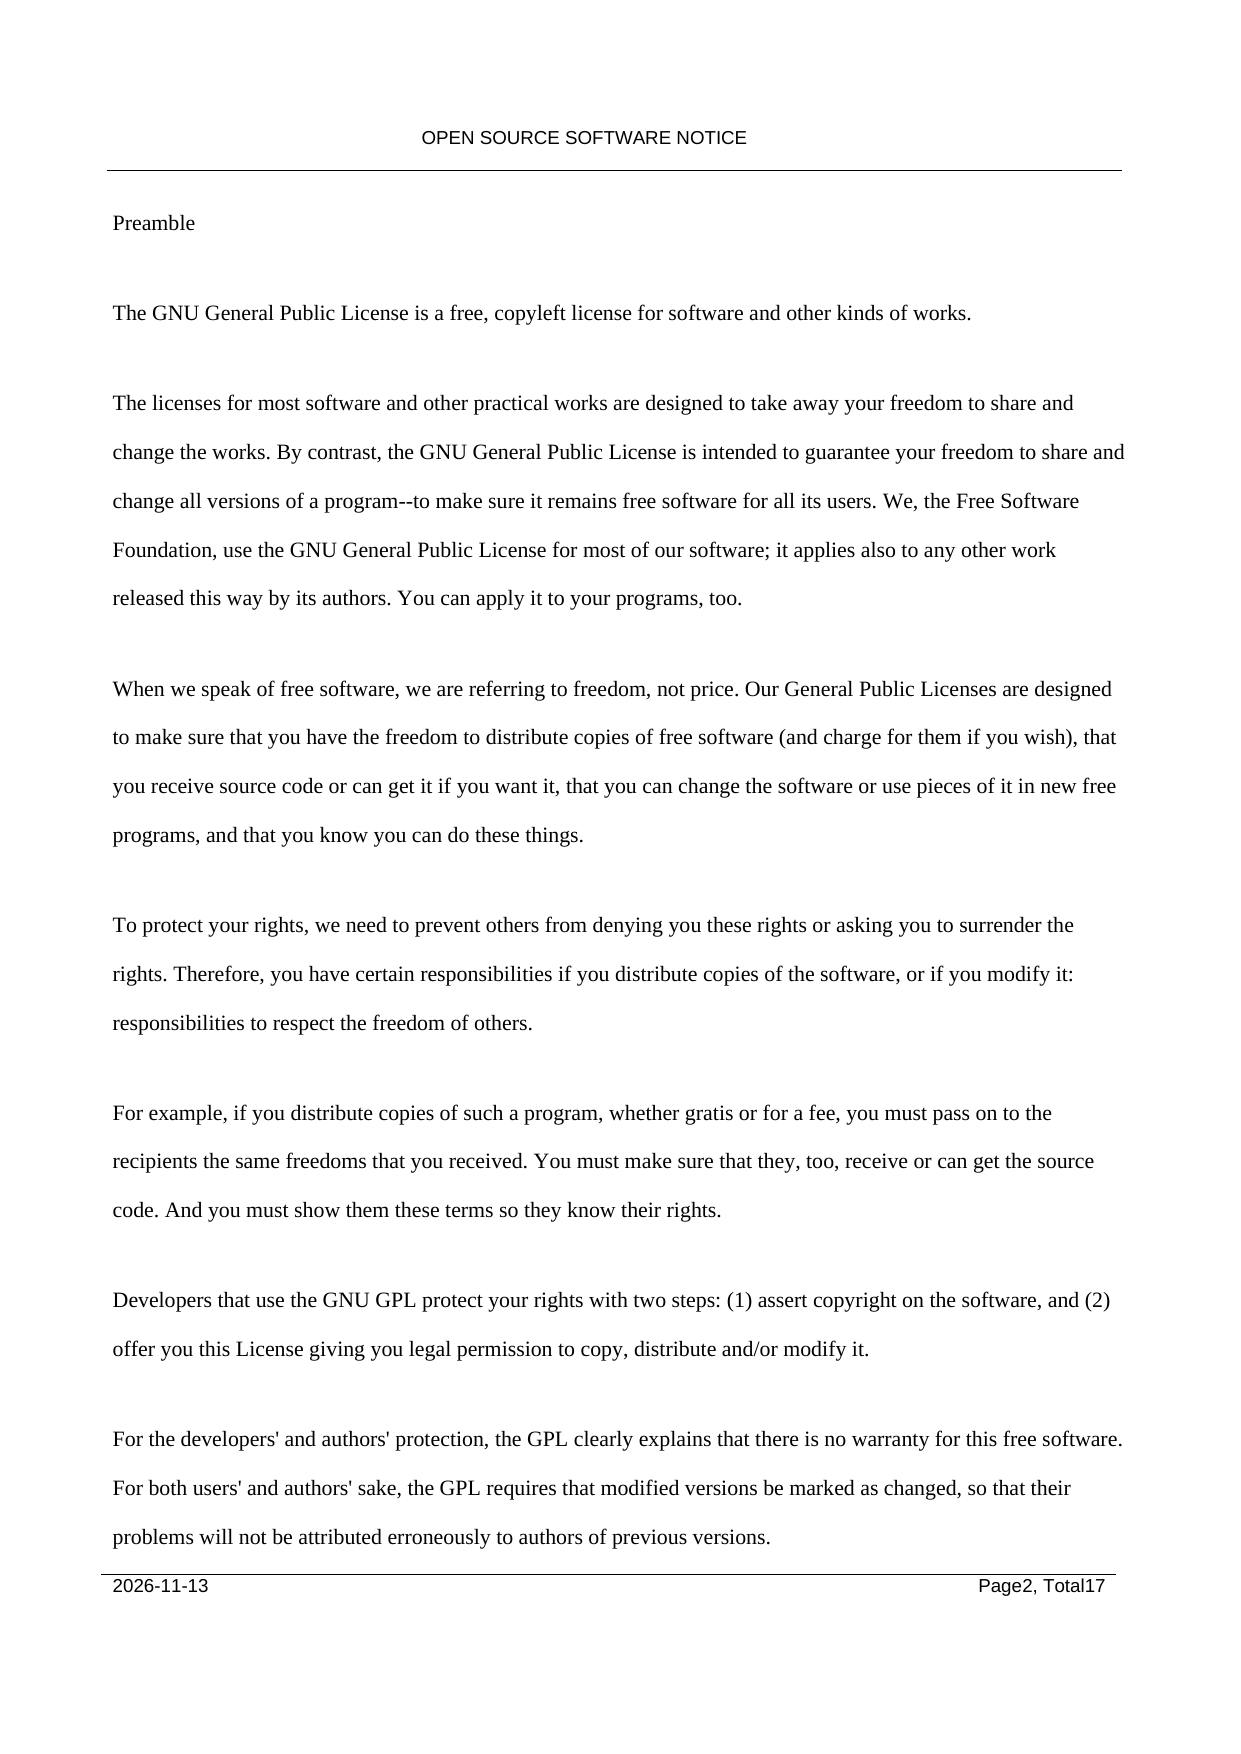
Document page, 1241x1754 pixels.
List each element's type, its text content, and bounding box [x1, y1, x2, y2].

text For example, if you distribute copies of such a program, whether gratis or for a fee, you must pass on to the recipients the same freedoms that you received. You must make sure that they, too, receive or can get the source code. And you must show them these terms so they know their rights. [112, 1096, 1128, 1226]
text To protect your rights, we need to prevent others from denying you these rights or asking you to surrender the rights. Therefore, you have certain responsibilities if you distribute copies of the software, or if you modify it: responsibilities to respect the freedom of others. [112, 908, 1128, 1038]
text The GNU General Public License is a free, copyleft license for software and other kinds of works. [112, 297, 1128, 329]
text Preamble [112, 206, 1128, 239]
text When we speak of free software, we are referring to freedom, not price. Our General Public Licenses are designed to make sure that you have the freedom to distribute copies of free software (and charge for them if you wish), that you receive source code or can get it if you want it, that you can change the software or use pieces of it in new free programs, and that you know you can do these things. [112, 672, 1128, 851]
text Developers that use the GNU GPL protect your rights with two steps: (1) assert copyright on the software, and (2) offer you this License giving you legal permission to copy, distribute and/or modify it. [112, 1284, 1128, 1365]
text For the developers' and authors' protection, the GPL clearly explains that there is no warranty for this free software. For both users' and authors' sake, the GPL requires that modified versions be marked as changed, so that their problems will not be attributed erroneously to authors of previous versions. [112, 1423, 1128, 1553]
text The licenses for most software and other practical works are designed to take away your freedom to share and change the works. By contrast, the GNU General Public License is intended to guarantee your freedom to share and change all versions of a program--to make sure it remains free software for all its users. We, the Free Software Foundation, use the GNU General Public License for most of our software; it applies also to any other work released this way by its authors. You can apply it to your programs, too. [112, 387, 1128, 614]
